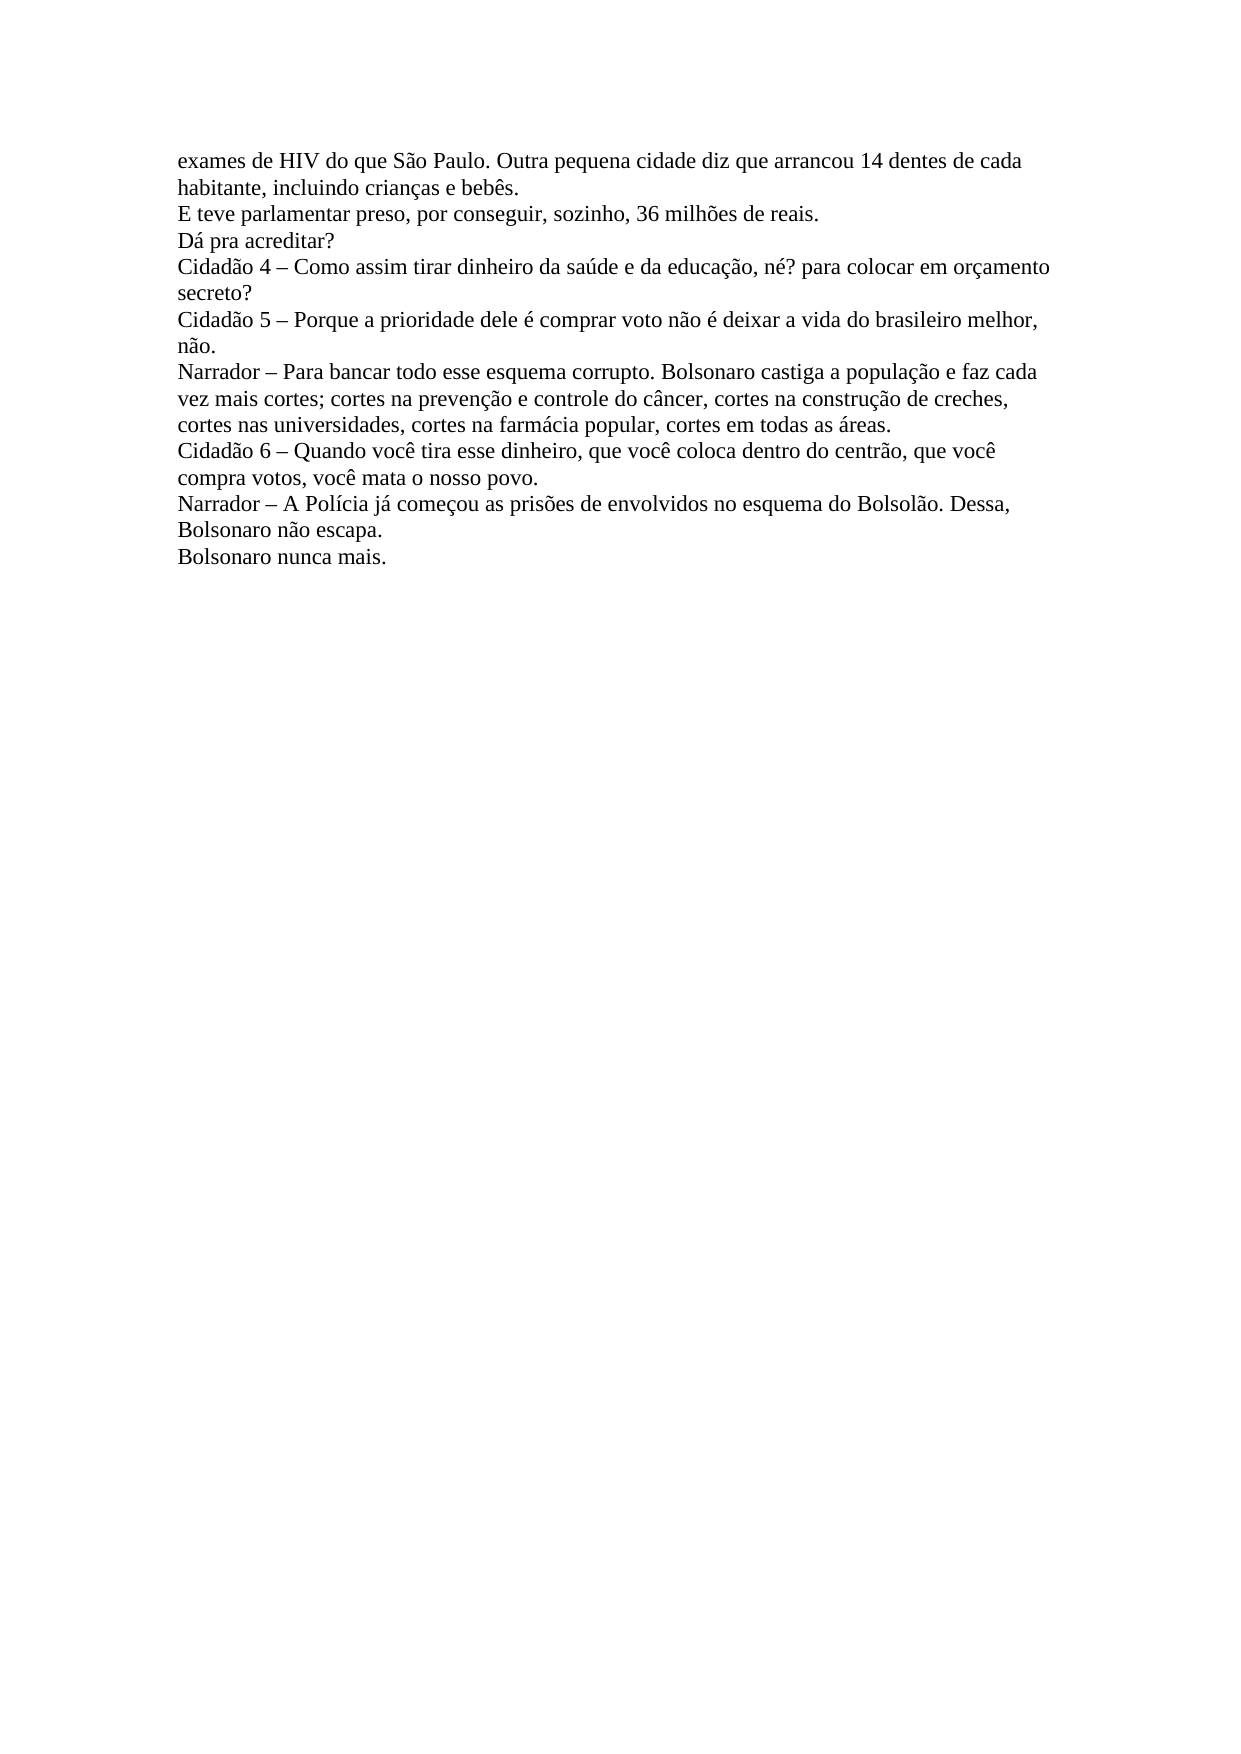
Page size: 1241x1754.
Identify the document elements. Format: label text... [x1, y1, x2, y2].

text Cidadão 6 – Quando você tira esse dinheiro, que você coloca dentro do centrão, que você compra votos, você mata o nosso povo. [177, 437, 1063, 490]
text Narrador – A Polícia já começou as prisões de envolvidos no esquema do Bolsolão. Dessa, Bolsonaro não escapa. [177, 490, 1063, 543]
text Narrador – Para bancar todo esse esquema corrupto. Bolsonaro castiga a população e faz cada vez mais cortes; cortes na prevenção e controle do câncer, cortes na construção de creches, cortes nas universidades, cortes na farmácia popular, cortes em todas as áreas. [177, 358, 1063, 437]
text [177, 148, 1063, 200]
text Cidadão 5 – Porque a prioridade dele é comprar voto não é deixar a vida do brasileiro melhor, não. [177, 306, 1063, 358]
text Cidadão 4 – Como assim tirar dinheiro da saúde e da educação, né? para colocar em orçamento secreto? [177, 253, 1063, 306]
text Bolsonaro nunca mais. [177, 543, 1063, 569]
text Dá pra acreditar? [177, 227, 1063, 253]
text E teve parlamentar preso, por conseguir, sozinho, 36 milhões de reais. [177, 200, 1063, 227]
